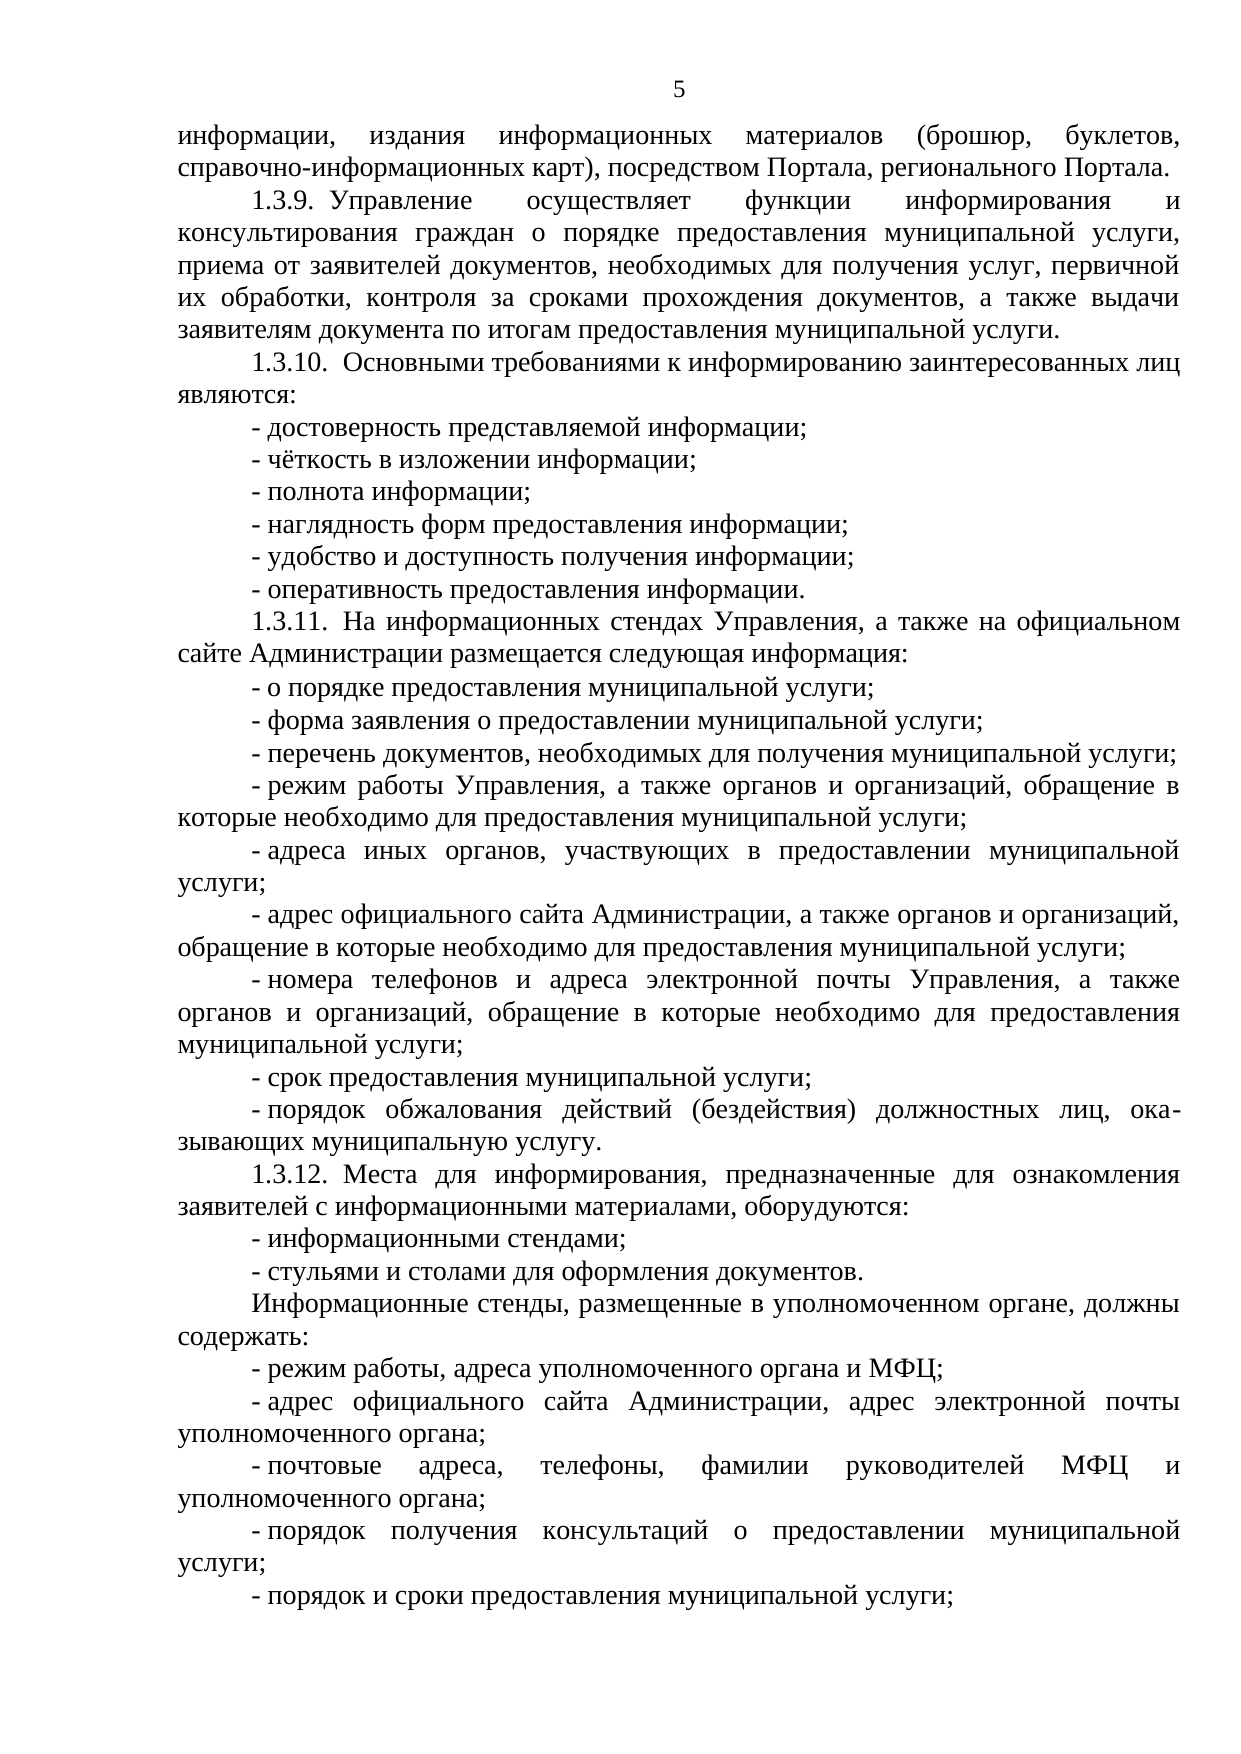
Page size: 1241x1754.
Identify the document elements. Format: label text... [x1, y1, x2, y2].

text - адрес официального сайта Администрации, а также органов и организаций, обращение в которые необходимо для предоставления муниципальной услуги; [177, 898, 1181, 962]
text - режим работы, адреса уполномоченного органа и МФЦ; [177, 1351, 1181, 1383]
text - порядок получения консультаций о предоставлении муниципальной услуги; [177, 1513, 1181, 1578]
text - наглядность форм предоставления информации; [177, 507, 1181, 539]
text 1.3.12. Места для информирования, предназначенные для ознакомления заявителей с информационными материалами, оборудуются: [177, 1157, 1181, 1222]
text 1.3.9. Управление осуществляет функции информирования и консультирования граждан о порядке предоставления муниципальной услуги, приема от заявителей документов, необходимых для получения услуг, первичной их обработки, контроля за сроками прохождения документов, а также выдачи заявителям документа по итогам предоставления муниципальной услуги. [177, 183, 1181, 345]
text - стульями и столами для оформления документов. [177, 1254, 1181, 1286]
text - оперативность предоставления информации. [177, 572, 1181, 604]
text - информационными стендами; [177, 1222, 1181, 1254]
text - форма заявления о предоставлении муниципальной услуги; [177, 703, 1181, 736]
text - режим работы Управления, а также органов и организаций, обращение в которые необходимо для предоставления муниципальной услуги; [177, 768, 1181, 833]
text - адрес официального сайта Администрации, адрес электронной почты уполномоченного органа; [177, 1383, 1181, 1448]
text - номера телефонов и адреса электронной почты Управления, а также органов и организаций, обращение в которые необходимо для предоставления муниципальной услуги; [177, 962, 1181, 1059]
text - достоверность представляемой информации; [177, 410, 1181, 442]
text - полнота информации; [177, 474, 1181, 507]
text - о порядке предоставления муниципальной услуги; [177, 669, 1181, 703]
text - почтовые адреса, телефоны, фамилии руководителей МФЦ и уполномоченного органа; [177, 1448, 1181, 1513]
text 1.3.11. На информационных стендах Управления, а также на официальном сайте Администрации размещается следующая информация: [177, 604, 1181, 669]
text - перечень документов, необходимых для получения муниципальной услуги; [177, 736, 1181, 768]
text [177, 118, 1181, 183]
text - удобство и доступность получения информации; [177, 539, 1181, 572]
text - чёткость в изложении информации; [177, 442, 1181, 474]
text - порядок и сроки предоставления муниципальной услуги; [177, 1578, 1181, 1610]
text - адреса иных органов, участвующих в предоставлении муниципальной услуги; [177, 833, 1181, 898]
text - порядок обжалования действий (бездействия) должностных лиц, оказывающих муниципальную услугу. [177, 1092, 1181, 1157]
text Информационные стенды, размещенные в уполномоченном органе, должны содержать: [177, 1286, 1181, 1351]
text - срок предоставления муниципальной услуги; [177, 1059, 1181, 1092]
text 1.3.10. Основными требованиями к информированию заинтересованных лиц являются: [177, 345, 1181, 410]
